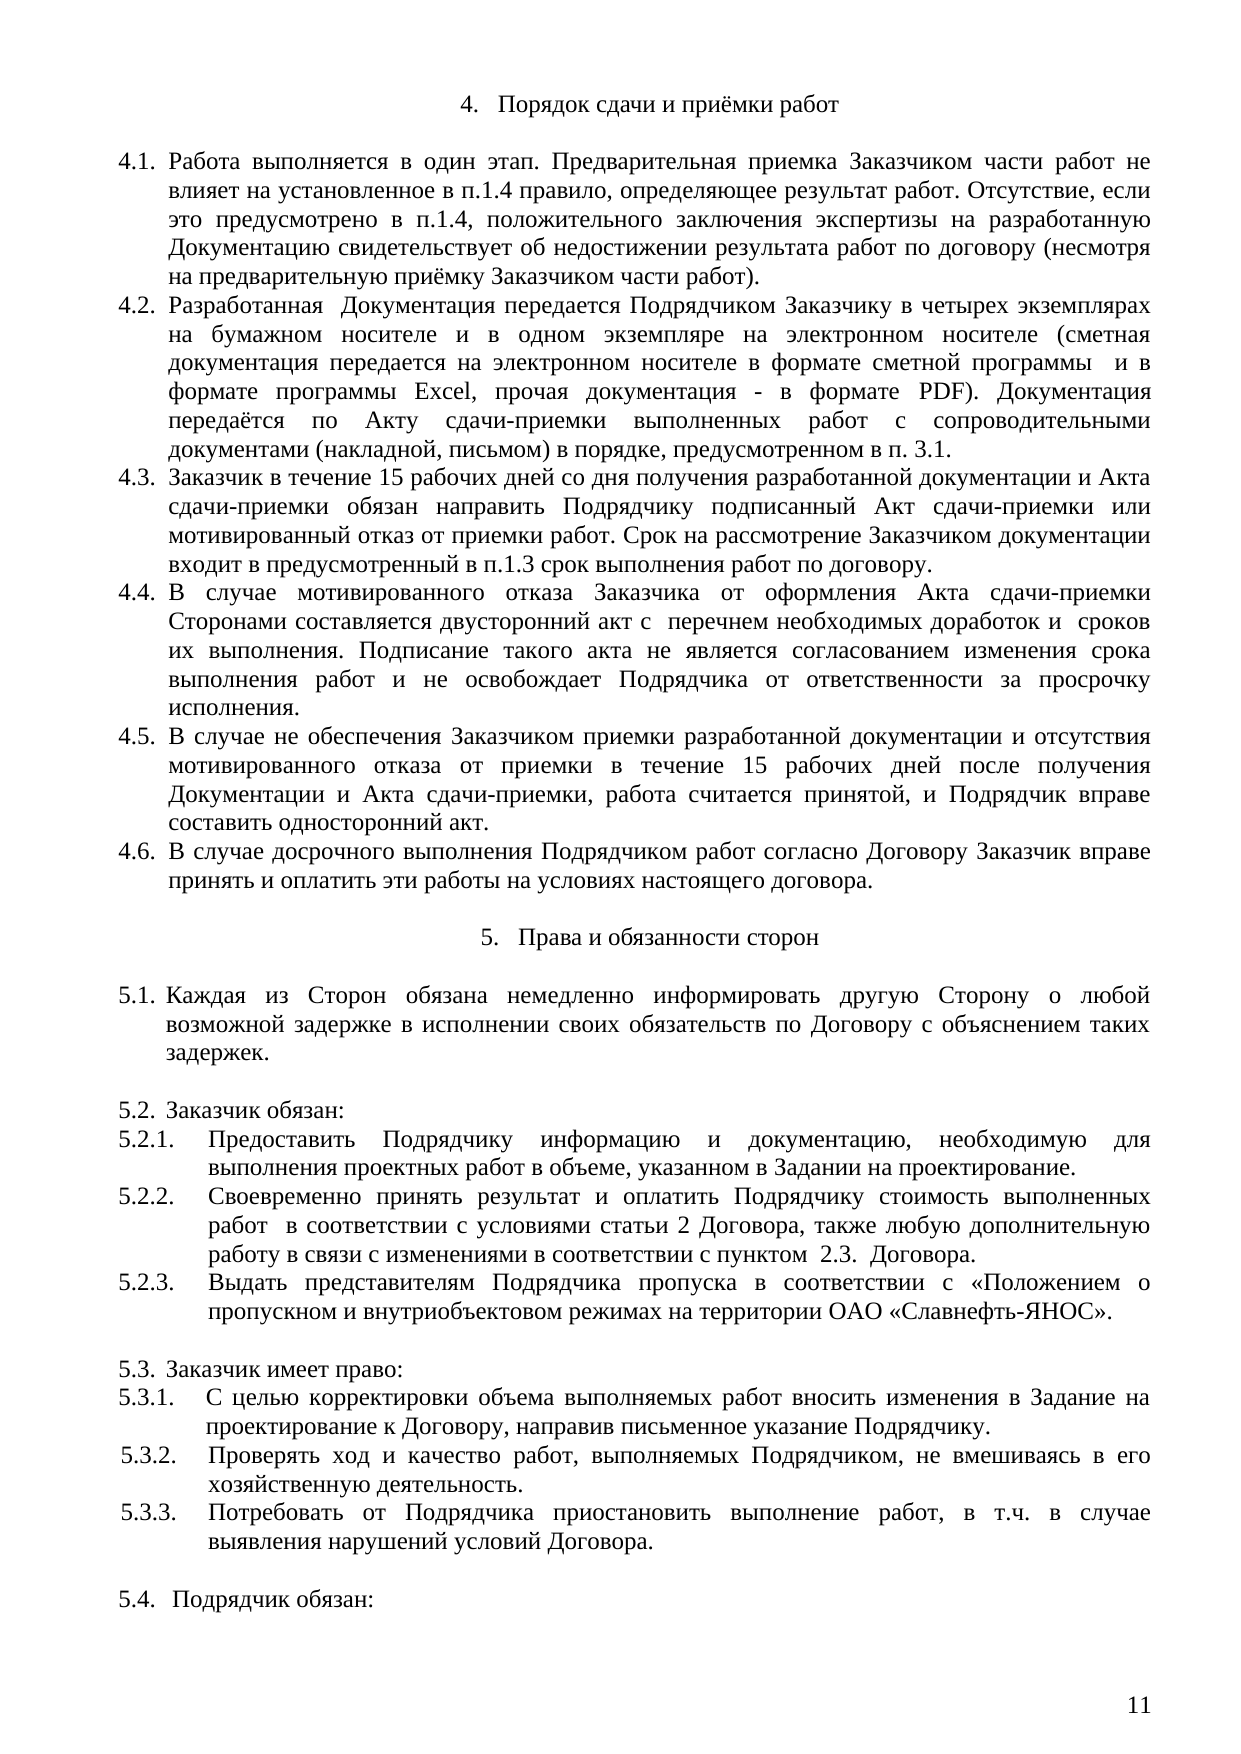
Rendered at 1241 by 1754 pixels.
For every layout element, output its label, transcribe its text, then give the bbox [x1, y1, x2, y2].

subtitle Права и обязанности сторон [148, 922, 1152, 951]
list Заказчик имеет право: [118, 1354, 1152, 1382]
list В случае не обеспечения Заказчиком приемки разработанной документации и отсутствия мотивированного отказа от приемки в течение 15 рабочих дней после получения Документации и Акта сдачи-приемки, работа считается принятой, и Подрядчик вправе составить односторонний акт. [118, 721, 1152, 836]
list В случае досрочного выполнения Подрядчиком работ согласно Договору Заказчик вправе принять и оплатить эти работы на условиях настоящего договора. [118, 836, 1152, 894]
list Каждая из Сторон обязана немедленно информировать другую Сторону о любой возможной задержке в исполнении своих обязательств по Договору с объяснением таких задержек. [118, 980, 1152, 1066]
list Работа выполняется в один этап. Предварительная приемка Заказчиком части работ не влияет на установленное в п.1.4 правило, определяющее результат работ. Отсутствие, если это предусмотрено в п.1.4, положительного заключения экспертизы на разработанную Документацию свидетельствует об недостижении результата работ по договору (несмотря на предварительную приёмку Заказчиком части работ). [118, 146, 1152, 290]
list Подрядчик обязан: [118, 1584, 1152, 1612]
list В случае мотивированного отказа Заказчика от оформления Акта сдачи-приемки Сторонами составляется двусторонний акт с перечнем необходимых доработок и сроков их выполнения. Подписание такого акта не является согласованием изменения срока выполнения работ и не освобождает Подрядчика от ответственности за просрочку исполнения. [118, 577, 1152, 721]
list Заказчик в течение 15 рабочих дней со дня получения разработанной документации и Акта сдачи-приемки обязан направить Подрядчику подписанный Акт сдачи-приемки или мотивированный отказ от приемки работ. Срок на рассмотрение Заказчиком документации входит в предусмотренный в п.1.3 срок выполнения работ по договору. [118, 462, 1152, 577]
list Выдать представителям Подрядчика пропуска в соответствии с «Положением о пропускном и внутриобъектовом режимах на территории ОАО «Славнефть-ЯНОС». [118, 1267, 1152, 1325]
list Потребовать от Подрядчика приостановить выполнение работ, в т.ч. в случае выявления нарушений условий Договора. [120, 1497, 1152, 1555]
list Заказчик обязан: [118, 1095, 1152, 1124]
list Проверять ход и качество работ, выполняемых Подрядчиком, не вмешиваясь в его хозяйственную деятельность. [120, 1440, 1152, 1497]
list С целью корректировки объема выполняемых работ вносить изменения в Задание на проектирование к Договору, направив письменное указание Подрядчику. [118, 1382, 1152, 1440]
list Своевременно принять результат и оплатить Подрядчику стоимость выполненных работ в соответствии с условиями статьи 2 Договора, также любую дополнительную работу в связи с изменениями в соответствии с пунктом 2.3. Договора. [118, 1181, 1152, 1267]
subtitle Порядок сдачи и приёмки работ [148, 89, 1152, 117]
list Разработанная Документация передается Подрядчиком Заказчику в четырех экземплярах на бумажном носителе и в одном экземпляре на электронном носителе (сметная документация передается на электронном носителе в формате сметной программы и в формате программы Excel, прочая документация - в формате PDF). Документация передаётся по Акту сдачи-приемки выполненных работ с сопроводительными документами (накладной, письмом) в порядке, предусмотренном в п. 3.1. [118, 290, 1152, 462]
list Предоставить Подрядчику информацию и документацию, необходимую для выполнения проектных работ в объеме, указанном в Задании на проектирование. [118, 1124, 1152, 1181]
